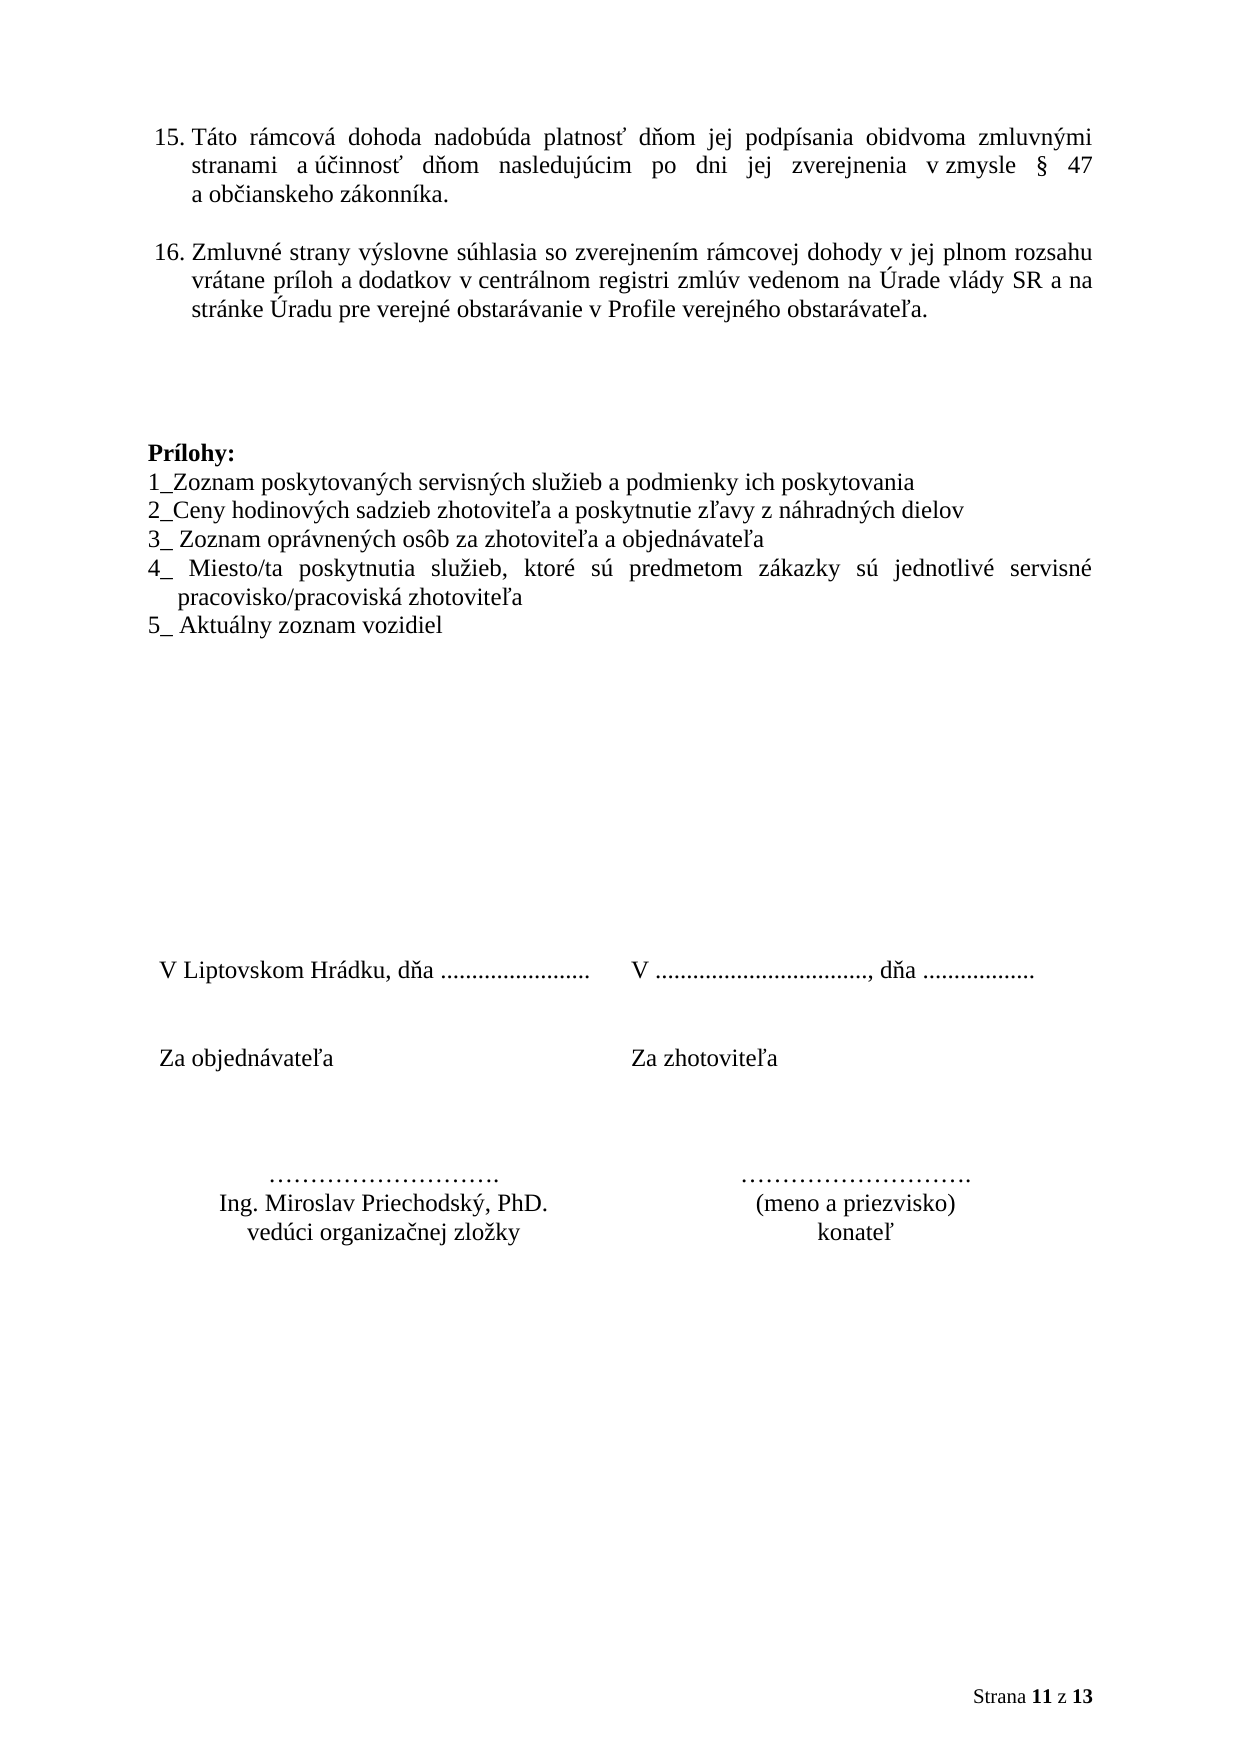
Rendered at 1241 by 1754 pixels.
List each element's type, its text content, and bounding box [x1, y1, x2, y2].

text Prílohy: [148, 438, 1093, 467]
text 4_ Miesto/ta poskytnutia služieb, ktoré sú predmetom zákazky sú jednotlivé servisné pracovisko/pracoviská zhotoviteľa [148, 553, 1093, 611]
text 5_ Aktuálny zoznam vozidiel [148, 611, 1093, 639]
text 1_Zoznam poskytovaných servisných služieb a podmienky ich poskytovania [148, 467, 1093, 496]
table_cell Za zhotoviteľa [620, 1043, 1091, 1072]
text 3_ Zoznam oprávnených osôb za zhotoviteľa a objednávateľa [148, 524, 1093, 553]
table_cell ………………………. [148, 1072, 619, 1188]
table_cell Za objednávateľa [148, 1043, 619, 1072]
table_cell (meno a priezvisko) konateľ [620, 1188, 1091, 1278]
list Zmluvné strany výslovne súhlasia so zverejnením rámcovej dohody v jej plnom rozsahu vrátane príloh a dodatkov v centrálnom registri zmlúv vedenom na Úrade vlády SR a na stránke Úradu pre verejné obstarávanie v Profile verejného obstarávateľa. [154, 237, 1093, 323]
text 2_Ceny hodinových sadzieb zhotoviteľa a poskytnutie zľavy z náhradných dielov [148, 496, 1093, 524]
table_cell Ing. Miroslav Priechodský, PhD. vedúci organizačnej zložky [148, 1188, 619, 1278]
list Táto rámcová dohoda nadobúda platnosť dňom jej podpísania obidvoma zmluvnými stranami a účinnosť dňom nasledujúcim po dni jej zverejnenia v zmysle § 47 a občianskeho zákonníka. [154, 122, 1093, 208]
table_header V Liptovskom Hrádku, dňa ........................ [148, 956, 619, 1043]
table_cell ………………………. [620, 1072, 1091, 1188]
table_header V .................................., dňa .................. [620, 956, 1091, 1043]
